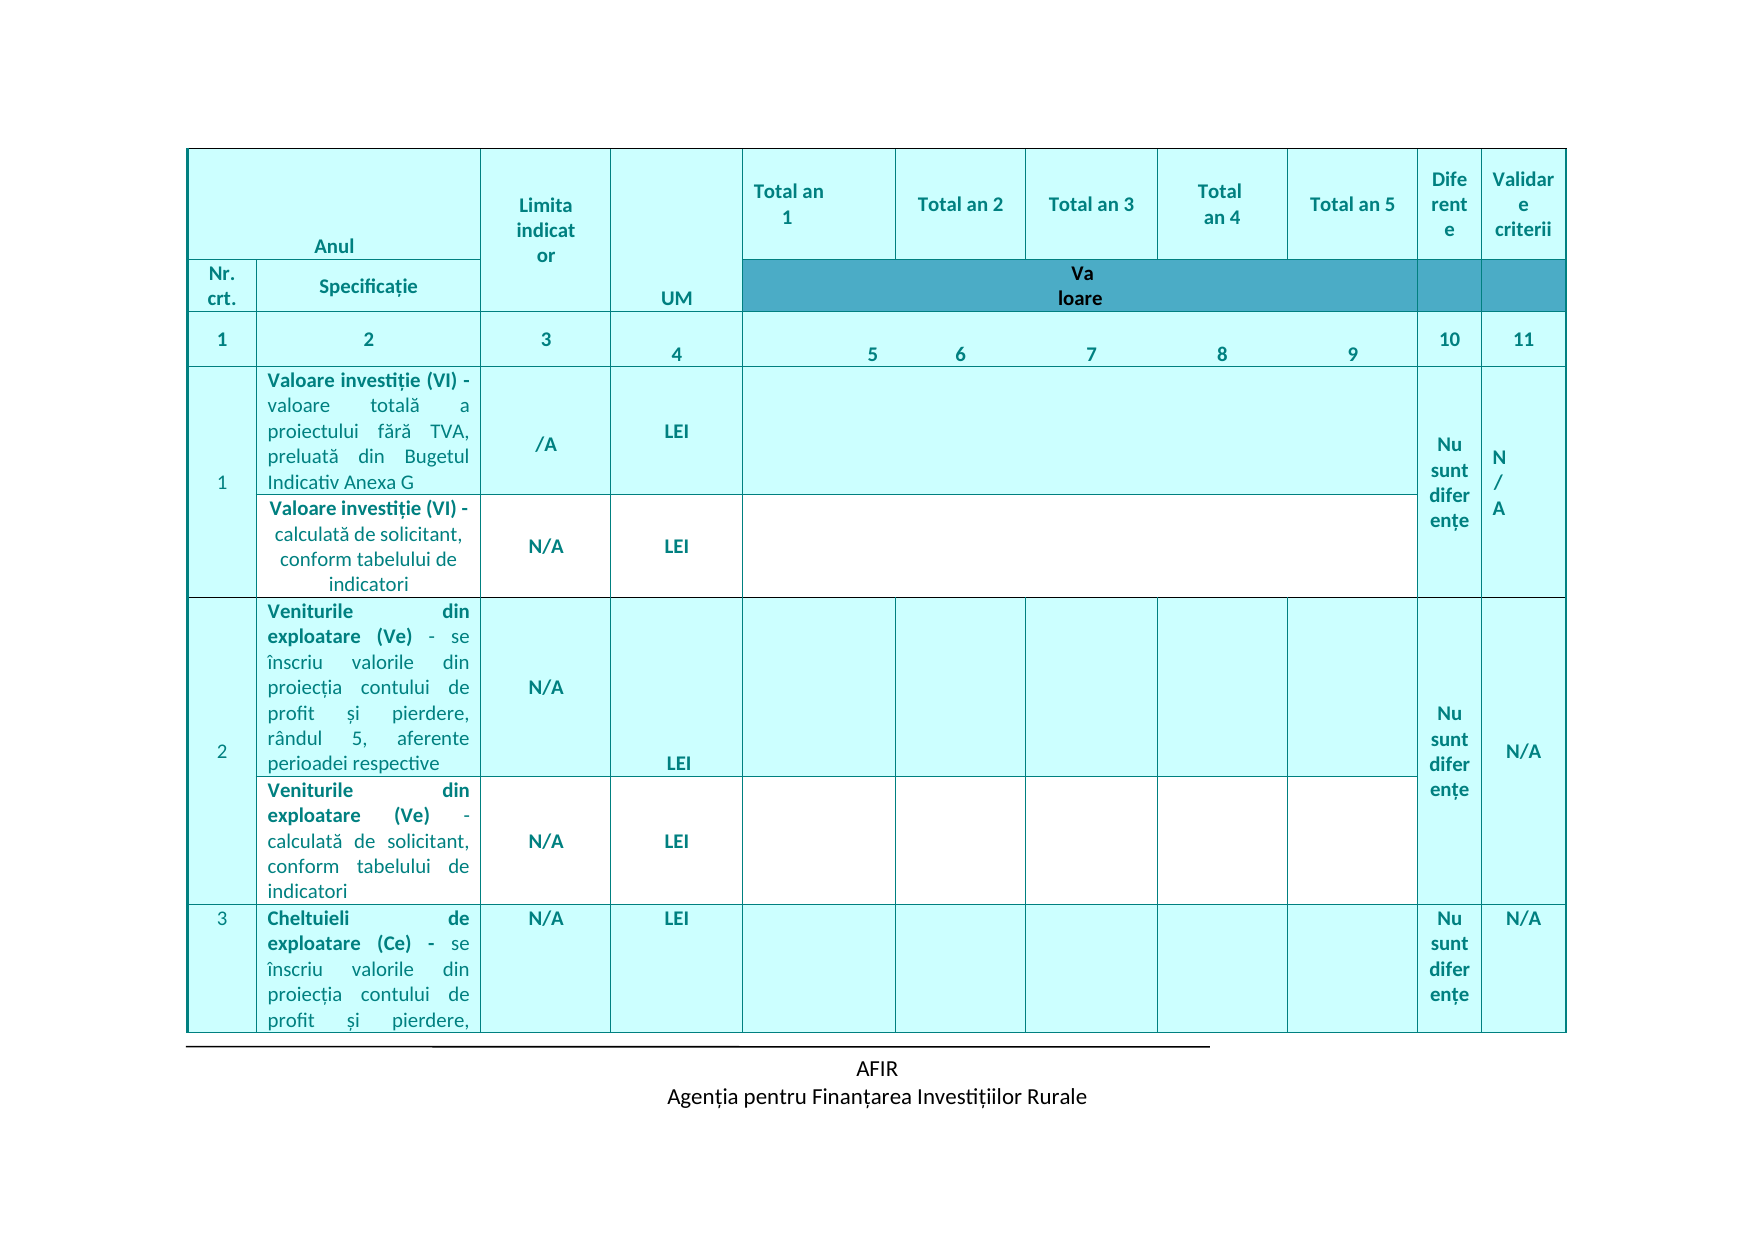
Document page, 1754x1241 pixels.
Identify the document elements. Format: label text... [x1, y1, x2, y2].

table_cell UM [611, 149, 742, 311]
table_cell [743, 905, 895, 1032]
table_cell [1026, 777, 1157, 904]
table_cell Nu sunt diferenţe [1418, 598, 1481, 904]
table_cell [1288, 598, 1417, 776]
table_cell 2 [257, 312, 480, 366]
table_cell 1 [189, 367, 256, 597]
table_cell 2 [189, 598, 256, 904]
table_cell N/A [1482, 598, 1565, 904]
table_cell N/A [481, 777, 610, 904]
table_cell /A [481, 367, 610, 494]
table_cell Valoare investiţie (VI) - valoare totală a proiectului fără TVA, preluată din Bugetul Indicativ Anexa G [257, 367, 480, 494]
table_cell LEI [611, 367, 742, 494]
table_cell Anul [189, 149, 480, 259]
table_cell [1026, 598, 1157, 776]
table_cell Specificaţie [257, 260, 480, 311]
table_cell Veniturile din exploatare (Ve) - se înscriu valorile din proiecţia contului de profit şi pierdere, rândul 5, aferente perioadei respective [257, 598, 480, 776]
table_cell 10 [1418, 312, 1481, 366]
table_cell Limita indicat or [481, 149, 610, 311]
table_cell Total an 1 [743, 149, 895, 259]
table_cell [896, 777, 1025, 904]
table_cell Total an 3 [1026, 149, 1157, 259]
table_cell [743, 367, 1417, 494]
table_cell Total an 4 [1158, 149, 1287, 259]
table_cell LEI [611, 495, 742, 597]
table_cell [257, 905, 480, 1032]
table_cell [1026, 905, 1157, 1032]
table_cell Va loare [743, 260, 1417, 311]
table_cell Nr. crt. [189, 260, 256, 311]
table_cell Total an 5 [1288, 149, 1417, 259]
table_cell [1418, 260, 1481, 311]
table_cell Valoare investiţie (VI) - calculată de solicitant, conform tabelului de indicatori [257, 495, 480, 597]
table_cell N/A [481, 905, 610, 1032]
table_cell Diferente [1418, 149, 1481, 259]
table_cell 1 [189, 312, 256, 366]
table_cell LEI [611, 777, 742, 904]
table_cell [1482, 260, 1565, 311]
table_cell 5 [743, 312, 895, 366]
table_cell N/A [481, 495, 610, 597]
table_cell N/A [1482, 905, 1565, 1032]
table_cell Nu sunt diferenţe [1418, 367, 1481, 597]
table_cell 7 [1025, 312, 1157, 366]
table_cell [896, 598, 1025, 776]
table_cell Total an 2 [896, 149, 1025, 259]
table_cell 8 [1157, 312, 1287, 366]
table_cell [1288, 777, 1417, 904]
table_cell Validare criterii [1482, 149, 1565, 259]
table_cell [1158, 777, 1287, 904]
table_cell 11 [1482, 312, 1565, 366]
table_cell 4 [611, 312, 742, 366]
table_cell 6 [895, 312, 1025, 366]
table_cell [743, 495, 1417, 597]
table_cell [743, 598, 895, 776]
table_cell [896, 905, 1025, 1032]
table_cell Nu sunt diferenţe [1418, 905, 1481, 1032]
table_cell [1158, 905, 1287, 1032]
table_cell Veniturile din exploatare (Ve) - calculată de solicitant, conform tabelului de indicatori [257, 777, 480, 904]
table_cell N/A [1482, 367, 1565, 597]
table_cell 3 [481, 312, 610, 366]
table_cell LEI [611, 905, 742, 1032]
table_cell LEI [611, 598, 742, 776]
table_cell N/A [481, 598, 610, 776]
table_cell [1288, 905, 1417, 1032]
table_cell 9 [1287, 312, 1417, 366]
table_cell [1158, 598, 1287, 776]
table_cell 3 [189, 905, 256, 1032]
table_cell [743, 777, 895, 904]
